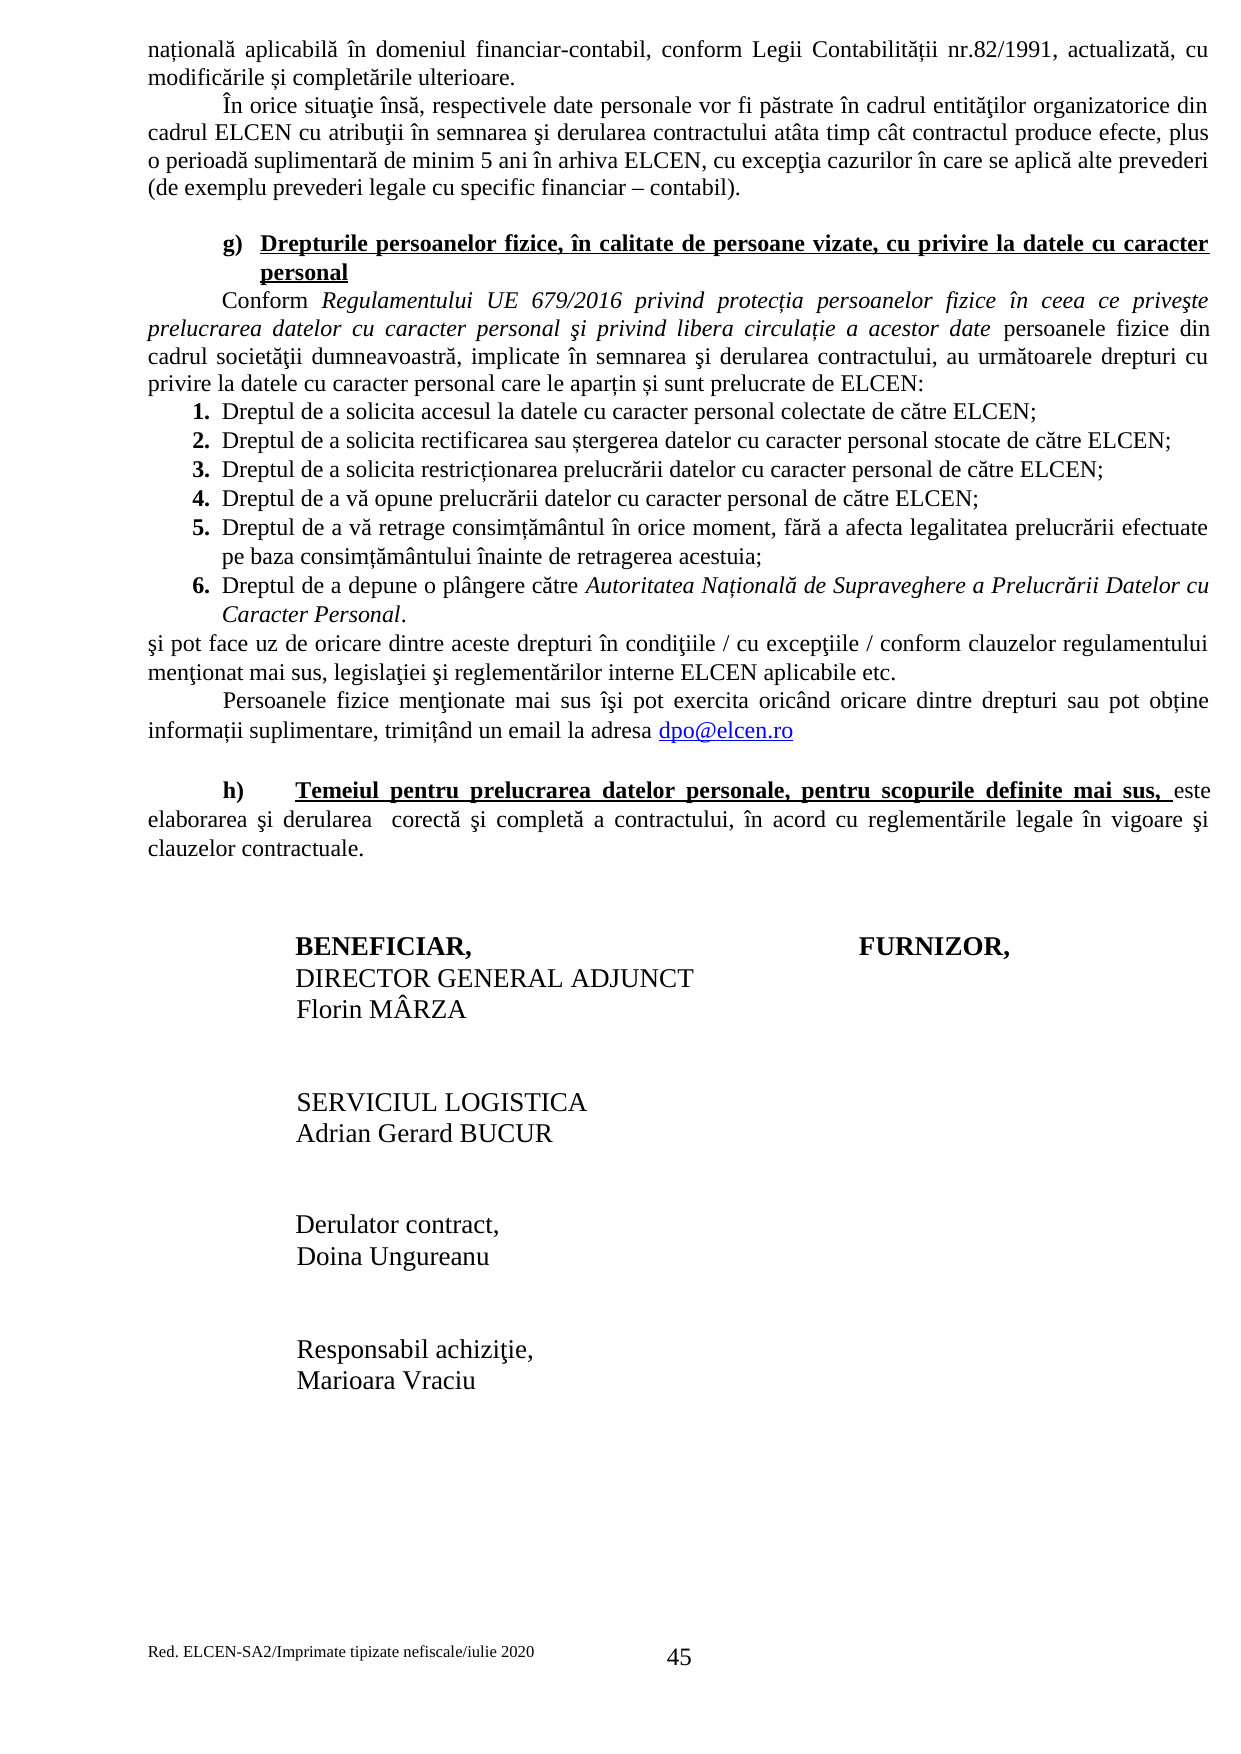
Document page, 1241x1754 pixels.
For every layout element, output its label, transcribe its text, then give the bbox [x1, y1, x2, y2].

text Responsabil achiziţie, [148, 1333, 1211, 1364]
text Adrian Gerard BUCUR [148, 1117, 1211, 1148]
text SERVICIUL LOGISTICA [148, 1086, 1211, 1117]
text BENEFICIAR, FURNIZOR, [221, 931, 1211, 962]
text În orice situaţie însă, respectivele date personale vor fi păstrate în cadrul entităţilor organizatorice din cadrul ELCEN cu atribuţii în semnarea şi derularea contractului atâta timp cât contractul produce efecte, plus o perioadă suplimentară de minim 5 ani în arhiva ELCEN, cu excepţia cazurilor în care se aplică alte prevederi (de exemplu prevederi legale cu specific financiar – contabil). [148, 91, 1211, 201]
list Dreptul de a solicita restricționarea prelucrării datelor cu caracter personal de către ELCEN; [192, 455, 1211, 482]
list Dreptul de a vă retrage consimțământul în orice moment, fără a afecta legalitatea prelucrării efectuate pe baza consimțământului înainte de retragerea acestuia; [192, 513, 1211, 569]
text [148, 35, 1211, 91]
text Derulator contract, [148, 1208, 1211, 1239]
text DIRECTOR GENERAL ADJUNCT [148, 962, 1211, 993]
text Doina Ungureanu [148, 1239, 1211, 1271]
text Persoanele fizice menţionate mai sus îşi pot exercita oricând oricare dintre drepturi sau pot obține informații suplimentare, trimițând un email la adresa dpo@elcen.ro [148, 687, 1211, 743]
list Dreptul de a solicita accesul la datele cu caracter personal colectate de către ELCEN; [192, 397, 1211, 424]
list Dreptul de a solicita rectificarea sau ștergerea datelor cu caracter personal stocate de către ELCEN; [192, 426, 1211, 453]
list şi pot face uz de oricare dintre aceste drepturi în condiţiile / cu excepţiile / conform clauzelor regulamentului menţionat mai sus, legislaţiei şi reglementărilor interne ELCEN aplicabile etc. [148, 629, 1211, 685]
text Florin MÂRZA [148, 993, 1211, 1024]
text Conform Regulamentului UE 679/2016 privind protecția persoanelor fizice în ceea ce priveşte prelucrarea datelor cu caracter personal şi privind libera circulație a acestor date persoanele fizice din cadrul societăţii dumneavoastră, implicate în semnarea şi derularea contractului, au următoarele drepturi cu privire la datele cu caracter personal care le aparțin și sunt prelucrate de ELCEN: [148, 287, 1211, 397]
list Dreptul de a depune o plângere către Autoritatea Națională de Supraveghere a Prelucrării Datelor cu Caracter Personal. [192, 571, 1211, 627]
list Dreptul de a vă opune prelucrării datelor cu caracter personal de către ELCEN; [192, 484, 1211, 511]
list Drepturile persoanelor fizice, în calitate de persoane vizate, cu privire la datele cu caracter personal [223, 229, 1211, 285]
list Temeiul pentru prelucrarea datelor personale, pentru scopurile definite mai sus, este elaborarea şi derularea corectă şi completă a contractului, în acord cu reglementările legale în vigoare şi clauzelor contractuale. [148, 777, 1211, 862]
text Marioara Vraciu [148, 1364, 1211, 1395]
